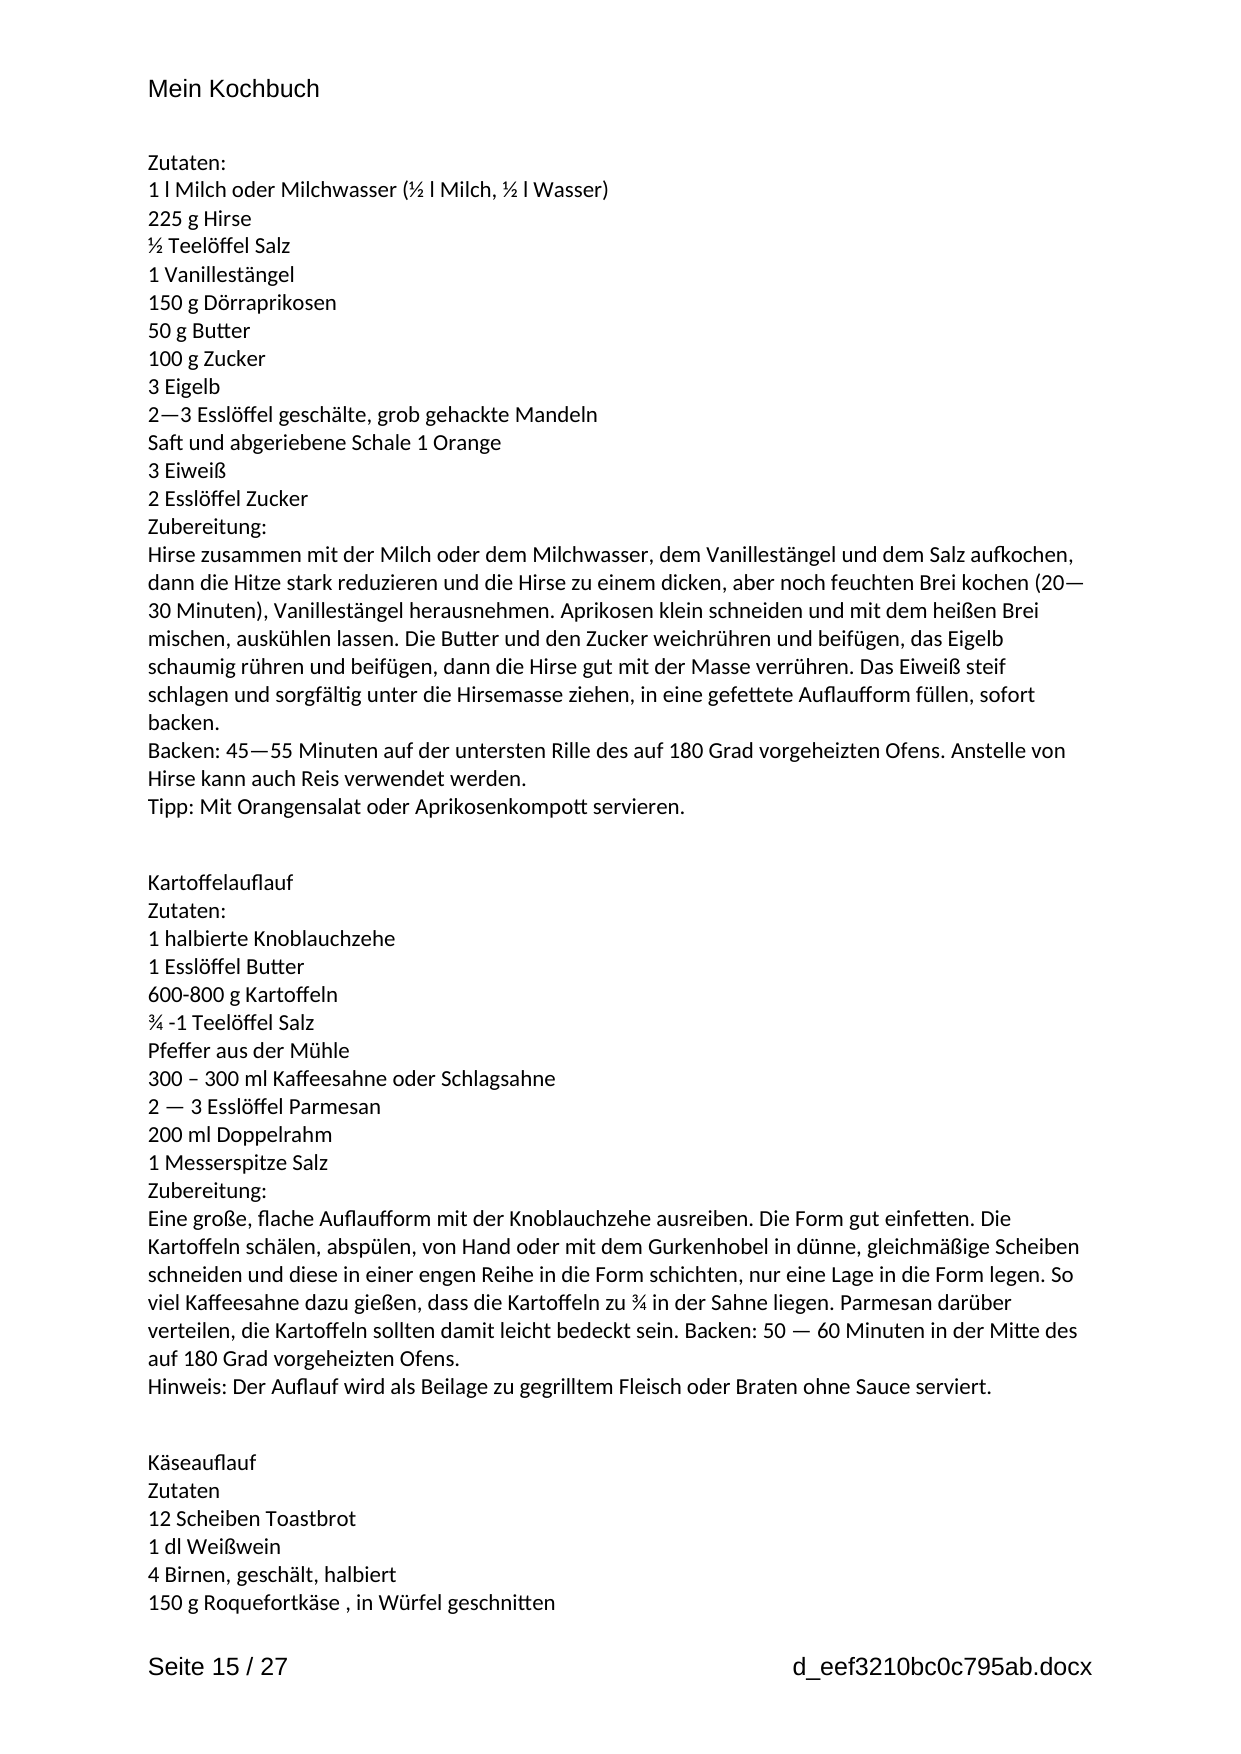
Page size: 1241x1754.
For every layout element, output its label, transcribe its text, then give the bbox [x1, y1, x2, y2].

text Zutaten: [148, 148, 1093, 176]
text 1 dl Weißwein [148, 1532, 1093, 1560]
text 4 Birnen, geschält, halbiert [148, 1560, 1093, 1588]
text ½ Teelöffel Salz [148, 232, 1093, 260]
text Hirse zusammen mit der Milch oder dem Milchwasser, dem Vanillestängel und dem Salz aufkochen, dann die Hitze stark reduzieren und die Hirse zu einem dicken, aber noch feuchten Brei kochen (20—30 Minuten), Vanillestängel herausnehmen. Aprikosen klein schneiden und mit dem heißen Brei mischen, auskühlen lassen. Die Butter und den Zucker weichrühren und beifügen, das Eigelb schaumig rühren und beifügen, dann die Hirse gut mit der Masse verrühren. Das Eiweiß steif schlagen und sorgfältig unter die Hirsemasse ziehen, in eine gefettete Auflaufform füllen, sofort backen. [148, 540, 1093, 736]
text 150 g Roquefortkäse , in Würfel geschnitten [148, 1588, 1093, 1616]
text 200 ml Doppelrahm [148, 1120, 1093, 1148]
text Kartoffelauflauf [148, 868, 1093, 896]
text 150 g Dörraprikosen [148, 288, 1093, 316]
text Zutaten [148, 1476, 1093, 1504]
text 3 Eiweiß [148, 456, 1093, 484]
text 1 Esslöffel Butter [148, 952, 1093, 980]
text Käseauflauf [148, 1448, 1093, 1476]
text 2—3 Esslöffel geschälte, grob gehackte Mandeln [148, 400, 1093, 428]
text 2 — 3 Esslöffel Parmesan [148, 1092, 1093, 1120]
text 600-800 g Kartoffeln [148, 980, 1093, 1008]
text 225 g Hirse [148, 204, 1093, 232]
text 12 Scheiben Toastbrot [148, 1504, 1093, 1532]
text 1 l Milch oder Milchwasser (½ l Milch, ½ l Wasser) [148, 176, 1093, 204]
text 3 Eigelb [148, 372, 1093, 400]
text 50 g Butter [148, 316, 1093, 344]
text Backen: 45—55 Minuten auf der untersten Rille des auf 180 Grad vorgeheizten Ofens. Anstelle von Hirse kann auch Reis verwendet werden. [148, 736, 1093, 792]
text Zutaten: [148, 896, 1093, 924]
text 1 Vanillestängel [148, 260, 1093, 288]
text 1 Messerspitze Salz [148, 1148, 1093, 1176]
text Zubereitung: [148, 1176, 1093, 1204]
text 100 g Zucker [148, 344, 1093, 372]
text Zubereitung: [148, 512, 1093, 540]
text Pfeffer aus der Mühle [148, 1036, 1093, 1064]
text ¾ -1 Teelöffel Salz [148, 1008, 1093, 1036]
text 300 – 300 ml Kaffeesahne oder Schlagsahne [148, 1064, 1093, 1092]
text Eine große, flache Auflaufform mit der Knoblauchzehe ausreiben. Die Form gut einfetten. Die Kartoffeln schälen, abspülen, von Hand oder mit dem Gurkenhobel in dünne, gleichmäßige Scheiben schneiden und diese in einer engen Reihe in die Form schichten, nur eine Lage in die Form legen. So viel Kaffeesahne dazu gießen, dass die Kartoffeln zu ¾ in der Sahne liegen. Parmesan darüber verteilen, die Kartoffeln sollten damit leicht bedeckt sein. Backen: 50 — 60 Minuten in der Mitte des auf 180 Grad vorgeheizten Ofens. [148, 1204, 1093, 1372]
text Saft und abgeriebene Schale 1 Orange [148, 428, 1093, 456]
text 1 halbierte Knoblauchzehe [148, 924, 1093, 952]
text Hinweis: Der Auflauf wird als Beilage zu gegrilltem Fleisch oder Braten ohne Sauce serviert. [148, 1372, 1093, 1400]
text Tipp: Mit Orangensalat oder Aprikosenkompott servieren. [148, 792, 1093, 820]
text 2 Esslöffel Zucker [148, 484, 1093, 512]
